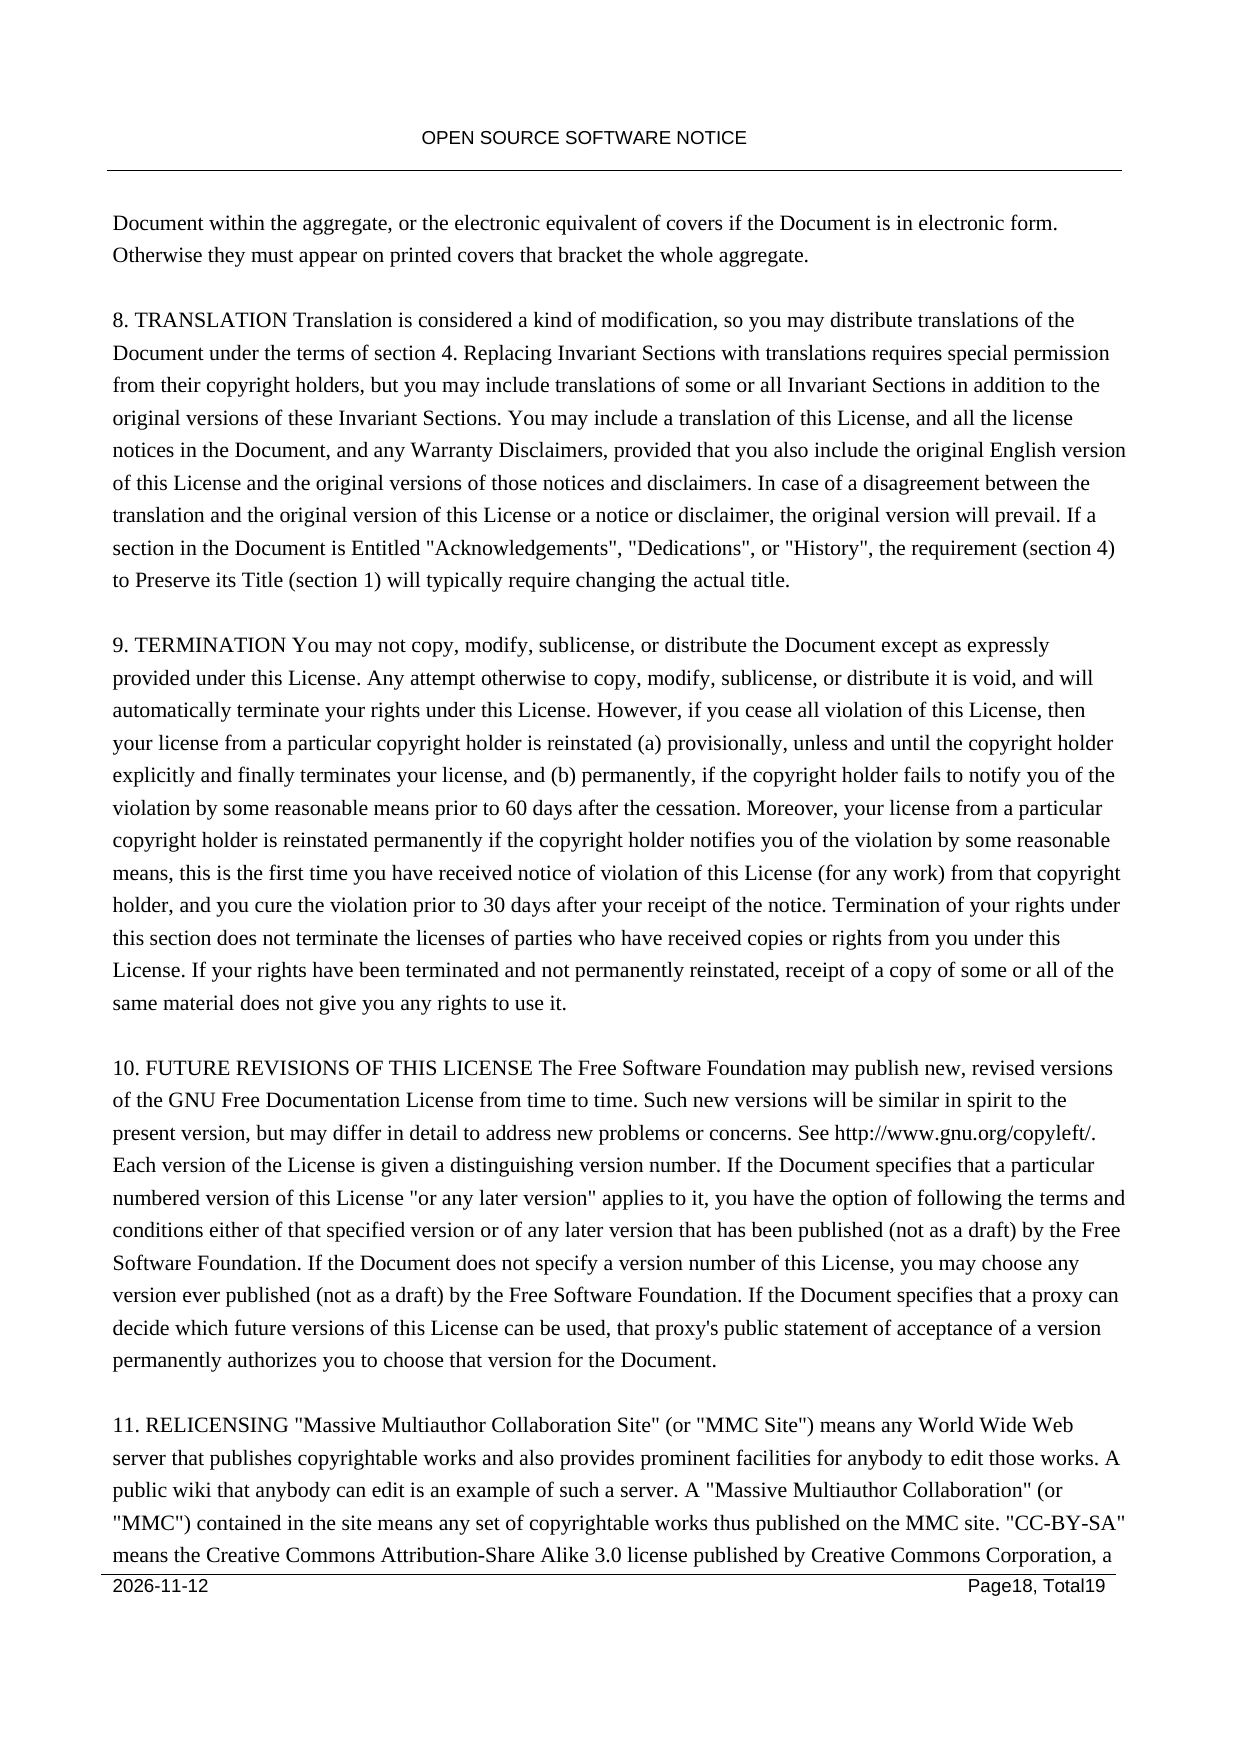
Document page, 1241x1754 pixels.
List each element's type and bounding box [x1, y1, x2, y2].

text [112, 206, 1128, 1571]
